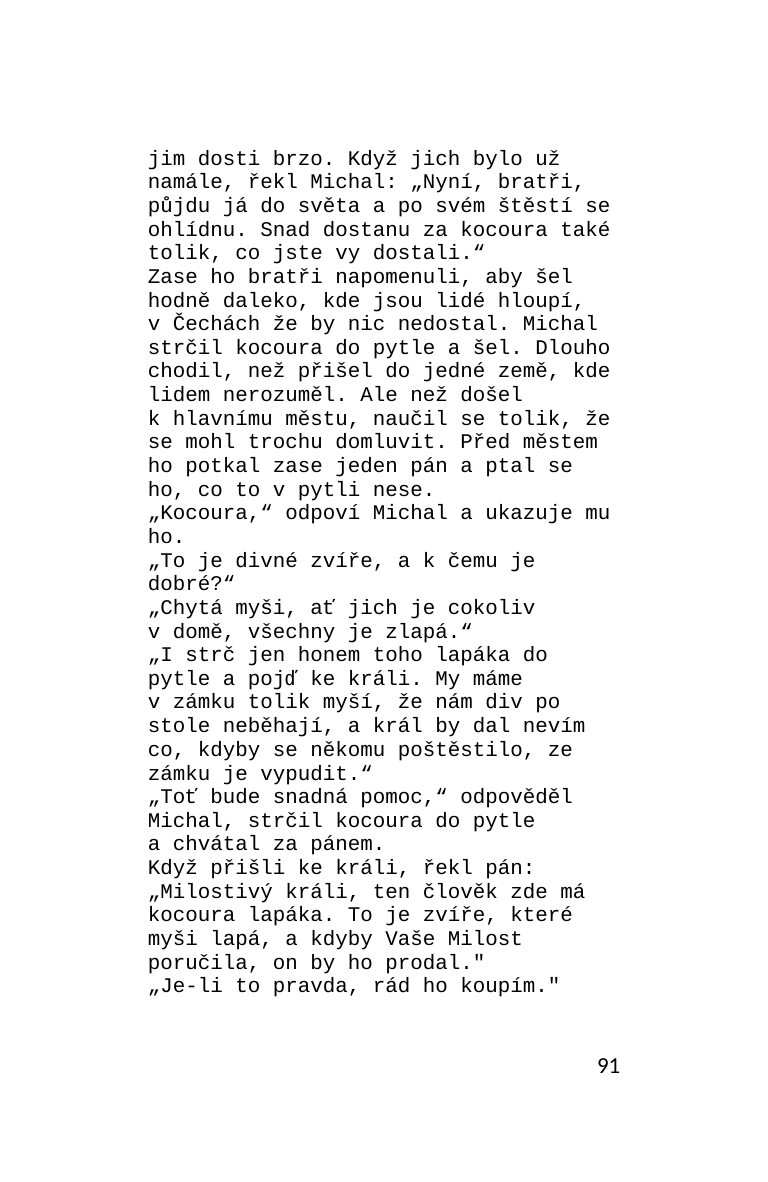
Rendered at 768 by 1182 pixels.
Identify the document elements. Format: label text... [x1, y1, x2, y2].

text „Kocoura,“ odpoví Michal a ukazuje mu ho. [148, 502, 620, 550]
text „Je-li to pravda, rád ho koupím." [148, 975, 620, 999]
text Když přišli ke králi, řekl pán: „Milostivý králi, ten člověk zde má kocoura lapáka. To je zvíře, které myši lapá, a kdyby Vaše Milost poručila, on by ho prodal." [148, 857, 620, 975]
text „I strč jen honem toho lapáka do pytle a pojď ke králi. My máme v zámku tolik myší, že nám div po stole neběhají, a král by dal nevím co, kdyby se někomu poštěstilo, ze zámku je vypudit.“ [148, 644, 620, 786]
text „Chytá myši, ať jich je cokoliv v domě, všechny je zlapá.“ [148, 597, 620, 644]
text „Toť bude snadná pomoc,“ odpověděl Michal, strčil kocoura do pytle a chvátal za pánem. [148, 786, 620, 857]
text „To je divné zvíře, a k čemu je dobré?“ [148, 550, 620, 597]
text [148, 148, 620, 266]
text Zase ho bratři napomenuli, aby šel hodně daleko, kde jsou lidé hloupí, v Čechách že by nic nedostal. Michal strčil kocoura do pytle a šel. Dlouho chodil, než přišel do jedné země, kde lidem nerozuměl. Ale než došel k hlavnímu městu, naučil se tolik, že se mohl trochu domluvit. Před městem ho potkal zase jeden pán a ptal se ho, co to v pytli nese. [148, 266, 620, 502]
